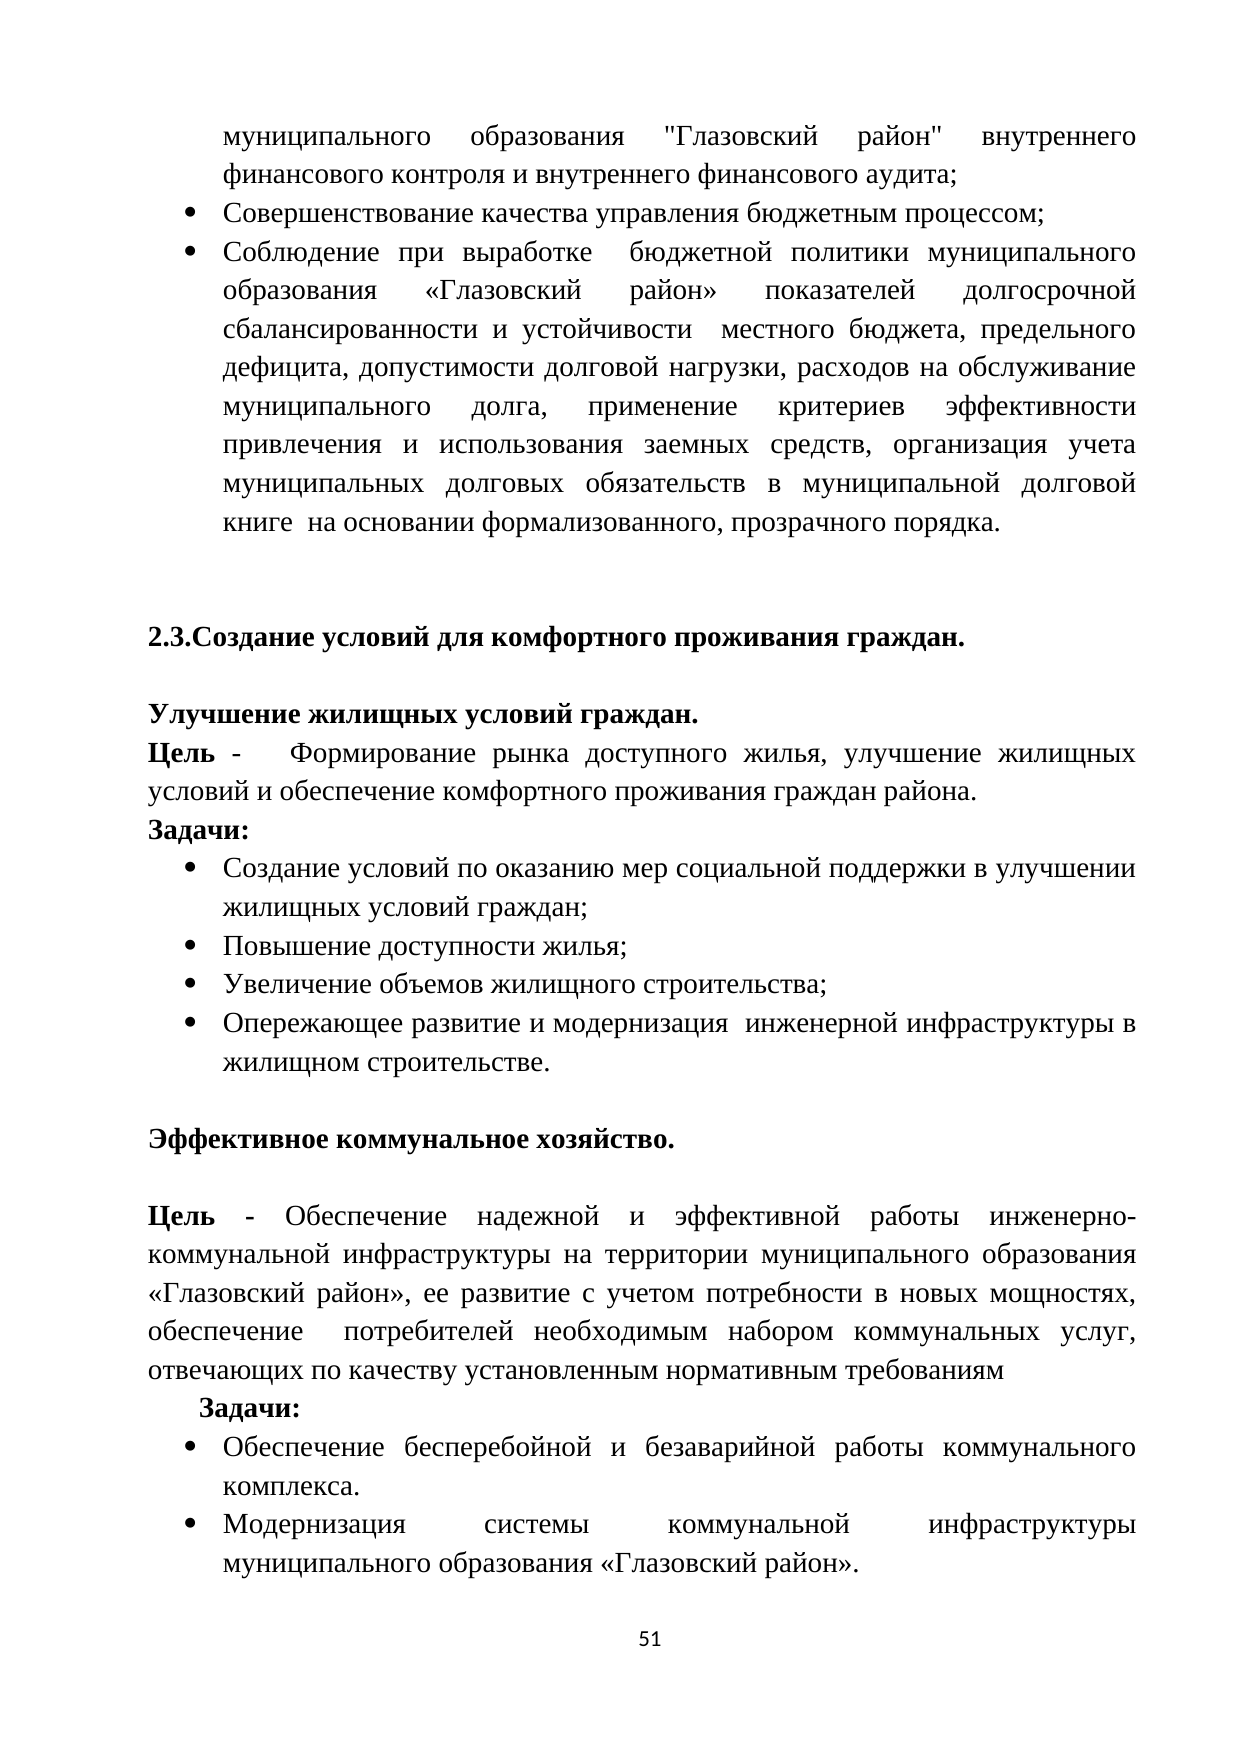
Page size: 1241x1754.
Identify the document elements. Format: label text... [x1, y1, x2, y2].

text Эффективное коммунальное хозяйство. [148, 1121, 1137, 1154]
text Цель - Обеспечение надежной и эффективной работы инженерно-коммунальной инфраструктуры на территории муниципального образования «Глазовский район», ее развитие с учетом потребности в новых мощностях, обеспечение потребителей необходимым набором коммунальных услуг, отвечающих по качеству установленным нормативным требованиям [148, 1198, 1137, 1386]
list Совершенствование качества управления бюджетным процессом; [185, 195, 1137, 229]
text Задачи: [148, 1391, 1137, 1424]
text Задачи: [148, 812, 1137, 846]
list Создание условий по оказанию мер социальной поддержки в улучшении жилищных условий граждан; [185, 851, 1137, 923]
text Цель - Формирование рынка доступного жилья, улучшение жилищных условий и обеспечение комфортного проживания граждан района. [148, 735, 1137, 807]
list Обеспечение бесперебойной и безаварийной работы коммунального комплекса. [185, 1429, 1137, 1501]
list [185, 118, 1137, 190]
text Улучшение жилищных условий граждан. [148, 696, 1137, 730]
list Опережающее развитие и модернизация инженерной инфраструктуры в жилищном строительстве. [185, 1005, 1137, 1077]
list Увеличение объемов жилищного строительства; [185, 966, 1137, 1000]
list Повышение доступности жилья; [185, 928, 1137, 961]
text 2.3.Создание условий для комфортного проживания граждан. [148, 619, 1137, 653]
list Модернизация системы коммунальной инфраструктуры муниципального образования «Глазовский район». [185, 1506, 1137, 1578]
list Соблюдение при выработке бюджетной политики муниципального образования «Глазовский район» показателей долгосрочной сбалансированности и устойчивости местного бюджета, предельного дефицита, допустимости долговой нагрузки, расходов на обслуживание муниципального долга, применение критериев эффективности привлечения и использования заемных средств, организация учета муниципальных долговых обязательств в муниципальной долговой книге на основании формализованного, прозрачного порядка. [185, 234, 1137, 537]
